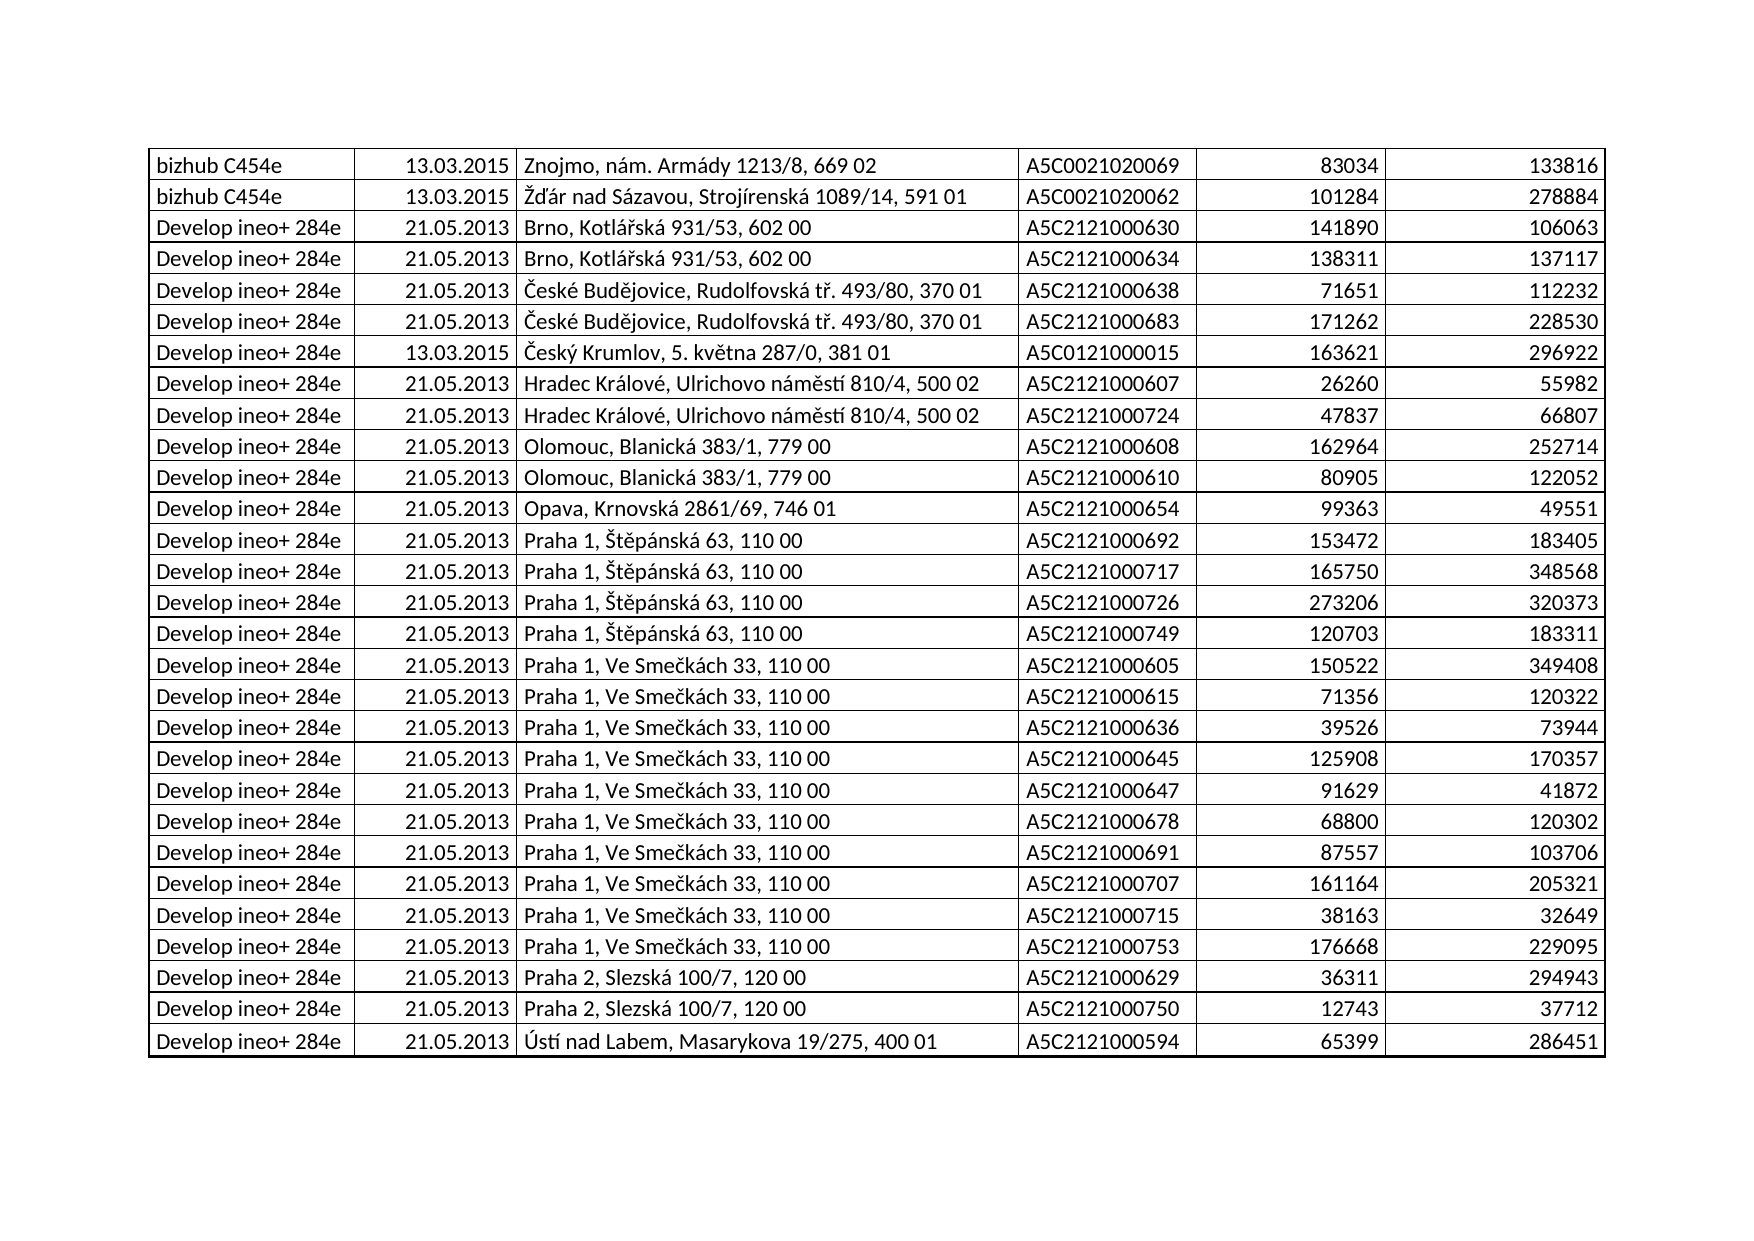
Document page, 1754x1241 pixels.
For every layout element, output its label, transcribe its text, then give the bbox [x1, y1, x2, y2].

table_cell Develop ineo+ 284e [150, 868, 354, 898]
table_cell 349408 [1386, 649, 1604, 679]
table_cell Praha 1, Ve Smečkách 33, 110 00 [517, 774, 1018, 804]
table_cell Develop ineo+ 284e [150, 836, 354, 866]
table_cell Develop ineo+ 284e [150, 368, 354, 398]
table_cell Develop ineo+ 284e [150, 743, 354, 773]
table_cell 55982 [1386, 368, 1604, 398]
table_cell 120302 [1386, 805, 1604, 835]
table_cell 170357 [1386, 743, 1604, 773]
table_cell A5C2121000615 [1019, 680, 1196, 710]
table_cell Develop ineo+ 284e [150, 430, 354, 460]
table_cell 125908 [1197, 743, 1385, 773]
table_cell 21.05.2013 [355, 524, 516, 554]
table_cell 348568 [1386, 555, 1604, 585]
table_cell Develop ineo+ 284e [150, 711, 354, 741]
table_cell 13.03.2015 [355, 149, 516, 179]
table_cell 138311 [1197, 243, 1385, 273]
table_cell Develop ineo+ 284e [150, 305, 354, 335]
table_cell Develop ineo+ 284e [150, 649, 354, 679]
table_cell Olomouc, Blanická 383/1, 779 00 [517, 461, 1018, 491]
table_cell A5C2121000753 [1019, 930, 1196, 960]
table_cell 36311 [1197, 961, 1385, 991]
table_cell 32649 [1386, 899, 1604, 929]
table_cell A5C2121000726 [1019, 586, 1196, 616]
table_cell A5C2121000634 [1019, 243, 1196, 273]
table_cell 21.05.2013 [355, 805, 516, 835]
table_cell 161164 [1197, 868, 1385, 898]
table_cell A5C2121000715 [1019, 899, 1196, 929]
table_cell 21.05.2013 [355, 618, 516, 648]
table_cell Develop ineo+ 284e [150, 930, 354, 960]
table_cell 228530 [1386, 305, 1604, 335]
table_cell 21.05.2013 [355, 586, 516, 616]
table_cell 21.05.2013 [355, 961, 516, 991]
table_cell 80905 [1197, 461, 1385, 491]
table_cell České Budějovice, Rudolfovská tř. 493/80, 370 01 [517, 274, 1018, 304]
table_cell 68800 [1197, 805, 1385, 835]
table_cell Develop ineo+ 284e [150, 243, 354, 273]
table_cell Opava, Krnovská 2861/69, 746 01 [517, 493, 1018, 523]
table_cell 12743 [1197, 993, 1385, 1023]
table_cell Praha 1, Ve Smečkách 33, 110 00 [517, 743, 1018, 773]
table_cell 66807 [1386, 399, 1604, 429]
table_cell 13.03.2015 [355, 336, 516, 366]
table_cell Hradec Králové, Ulrichovo náměstí 810/4, 500 02 [517, 368, 1018, 398]
table_cell A5C2121000647 [1019, 774, 1196, 804]
table_cell 39526 [1197, 711, 1385, 741]
table_cell 162964 [1197, 430, 1385, 460]
table_cell Develop ineo+ 284e [150, 274, 354, 304]
table_cell Develop ineo+ 284e [150, 899, 354, 929]
table_cell 21.05.2013 [355, 1024, 516, 1055]
table_cell 137117 [1386, 243, 1604, 273]
table_cell bizhub C454e [150, 149, 354, 179]
table_cell 41872 [1386, 774, 1604, 804]
table_cell 21.05.2013 [355, 305, 516, 335]
table_cell A5C2121000605 [1019, 649, 1196, 679]
table_cell 21.05.2013 [355, 368, 516, 398]
table_cell Develop ineo+ 284e [150, 493, 354, 523]
table_cell Develop ineo+ 284e [150, 993, 354, 1023]
table_cell 13.03.2015 [355, 180, 516, 210]
table_cell Praha 1, Ve Smečkách 33, 110 00 [517, 868, 1018, 898]
table_cell 171262 [1197, 305, 1385, 335]
table_cell 21.05.2013 [355, 430, 516, 460]
table_cell 21.05.2013 [355, 493, 516, 523]
table_cell 71651 [1197, 274, 1385, 304]
table_cell Praha 1, Ve Smečkách 33, 110 00 [517, 836, 1018, 866]
table_cell 229095 [1386, 930, 1604, 960]
table_cell 153472 [1197, 524, 1385, 554]
table_cell 296922 [1386, 336, 1604, 366]
table_cell A5C2121000654 [1019, 493, 1196, 523]
table_cell Develop ineo+ 284e [150, 524, 354, 554]
table_cell 252714 [1386, 430, 1604, 460]
table_cell 122052 [1386, 461, 1604, 491]
table_cell Český Krumlov, 5. května 287/0, 381 01 [517, 336, 1018, 366]
table_cell 83034 [1197, 149, 1385, 179]
table_cell 273206 [1197, 586, 1385, 616]
table_cell Develop ineo+ 284e [150, 336, 354, 366]
table_cell Praha 1, Štěpánská 63, 110 00 [517, 524, 1018, 554]
table_cell 21.05.2013 [355, 649, 516, 679]
table_cell 21.05.2013 [355, 899, 516, 929]
table_cell Hradec Králové, Ulrichovo náměstí 810/4, 500 02 [517, 399, 1018, 429]
table_cell Develop ineo+ 284e [150, 961, 354, 991]
table_cell 21.05.2013 [355, 680, 516, 710]
table_cell Praha 1, Ve Smečkách 33, 110 00 [517, 899, 1018, 929]
table_cell 320373 [1386, 586, 1604, 616]
table_cell Develop ineo+ 284e [150, 1024, 354, 1055]
table_cell Brno, Kotlářská 931/53, 602 00 [517, 243, 1018, 273]
table_cell Praha 1, Ve Smečkách 33, 110 00 [517, 649, 1018, 679]
table_cell A5C2121000607 [1019, 368, 1196, 398]
table_cell A5C2121000724 [1019, 399, 1196, 429]
table_cell A5C0021020069 [1019, 149, 1196, 179]
table_cell Praha 1, Štěpánská 63, 110 00 [517, 586, 1018, 616]
table_cell Olomouc, Blanická 383/1, 779 00 [517, 430, 1018, 460]
table_cell 49551 [1386, 493, 1604, 523]
table_cell A5C2121000678 [1019, 805, 1196, 835]
table_cell A5C2121000645 [1019, 743, 1196, 773]
table_cell Develop ineo+ 284e [150, 774, 354, 804]
table_cell A5C0121000015 [1019, 336, 1196, 366]
table_cell 37712 [1386, 993, 1604, 1023]
table_cell 21.05.2013 [355, 868, 516, 898]
table_cell 21.05.2013 [355, 555, 516, 585]
table_cell A5C2121000717 [1019, 555, 1196, 585]
table_cell A5C2121000749 [1019, 618, 1196, 648]
table_cell 38163 [1197, 899, 1385, 929]
table_cell A5C2121000692 [1019, 524, 1196, 554]
table_cell 103706 [1386, 836, 1604, 866]
table_cell A5C2121000638 [1019, 274, 1196, 304]
table_cell Develop ineo+ 284e [150, 618, 354, 648]
table_cell 120703 [1197, 618, 1385, 648]
table_cell 21.05.2013 [355, 243, 516, 273]
table_cell A5C2121000594 [1019, 1024, 1196, 1055]
table_cell 141890 [1197, 211, 1385, 241]
table_cell České Budějovice, Rudolfovská tř. 493/80, 370 01 [517, 305, 1018, 335]
table_cell A5C2121000610 [1019, 461, 1196, 491]
table_cell A5C2121000691 [1019, 836, 1196, 866]
table_cell 120322 [1386, 680, 1604, 710]
table_cell 21.05.2013 [355, 274, 516, 304]
table_cell 21.05.2013 [355, 993, 516, 1023]
table_cell Praha 1, Štěpánská 63, 110 00 [517, 618, 1018, 648]
table_cell A5C2121000707 [1019, 868, 1196, 898]
table_cell Praha 1, Ve Smečkách 33, 110 00 [517, 930, 1018, 960]
table_cell 87557 [1197, 836, 1385, 866]
table_cell A5C2121000636 [1019, 711, 1196, 741]
table_cell 21.05.2013 [355, 211, 516, 241]
table_cell Develop ineo+ 284e [150, 586, 354, 616]
table_cell 163621 [1197, 336, 1385, 366]
table_cell 278884 [1386, 180, 1604, 210]
table_cell Develop ineo+ 284e [150, 211, 354, 241]
table_cell Praha 2, Slezská 100/7, 120 00 [517, 993, 1018, 1023]
table_cell Praha 1, Ve Smečkách 33, 110 00 [517, 711, 1018, 741]
table_cell 21.05.2013 [355, 836, 516, 866]
table_cell 183311 [1386, 618, 1604, 648]
table_cell 71356 [1197, 680, 1385, 710]
table_cell 176668 [1197, 930, 1385, 960]
table_cell 165750 [1197, 555, 1385, 585]
table_cell 21.05.2013 [355, 399, 516, 429]
table_cell 73944 [1386, 711, 1604, 741]
table_cell 65399 [1197, 1024, 1385, 1055]
table_cell Žďár nad Sázavou, Strojírenská 1089/14, 591 01 [517, 180, 1018, 210]
table_cell 21.05.2013 [355, 711, 516, 741]
table_cell 21.05.2013 [355, 743, 516, 773]
table_cell A5C2121000608 [1019, 430, 1196, 460]
table_cell Praha 2, Slezská 100/7, 120 00 [517, 961, 1018, 991]
table_cell 133816 [1386, 149, 1604, 179]
table_cell 47837 [1197, 399, 1385, 429]
table_cell Znojmo, nám. Armády 1213/8, 669 02 [517, 149, 1018, 179]
table_cell 21.05.2013 [355, 461, 516, 491]
table_cell 21.05.2013 [355, 774, 516, 804]
table_cell Develop ineo+ 284e [150, 461, 354, 491]
table_cell 101284 [1197, 180, 1385, 210]
table_cell A5C2121000683 [1019, 305, 1196, 335]
table_cell A5C2121000629 [1019, 961, 1196, 991]
table_cell Praha 1, Štěpánská 63, 110 00 [517, 555, 1018, 585]
table_cell 286451 [1386, 1024, 1604, 1055]
table_cell bizhub C454e [150, 180, 354, 210]
table_cell 294943 [1386, 961, 1604, 991]
table_cell Brno, Kotlářská 931/53, 602 00 [517, 211, 1018, 241]
table_cell 183405 [1386, 524, 1604, 554]
table_cell 99363 [1197, 493, 1385, 523]
table_cell A5C2121000750 [1019, 993, 1196, 1023]
table_cell 150522 [1197, 649, 1385, 679]
table_cell 91629 [1197, 774, 1385, 804]
table_cell 112232 [1386, 274, 1604, 304]
table_cell 21.05.2013 [355, 930, 516, 960]
table_cell Ústí nad Labem, Masarykova 19/275, 400 01 [517, 1024, 1018, 1055]
table_cell A5C0021020062 [1019, 180, 1196, 210]
table_cell 205321 [1386, 868, 1604, 898]
table_cell 26260 [1197, 368, 1385, 398]
table_cell Praha 1, Ve Smečkách 33, 110 00 [517, 805, 1018, 835]
table_cell Praha 1, Ve Smečkách 33, 110 00 [517, 680, 1018, 710]
table_cell Develop ineo+ 284e [150, 805, 354, 835]
table_cell 106063 [1386, 211, 1604, 241]
table_cell Develop ineo+ 284e [150, 680, 354, 710]
table_cell Develop ineo+ 284e [150, 555, 354, 585]
table_cell Develop ineo+ 284e [150, 399, 354, 429]
table_cell A5C2121000630 [1019, 211, 1196, 241]
